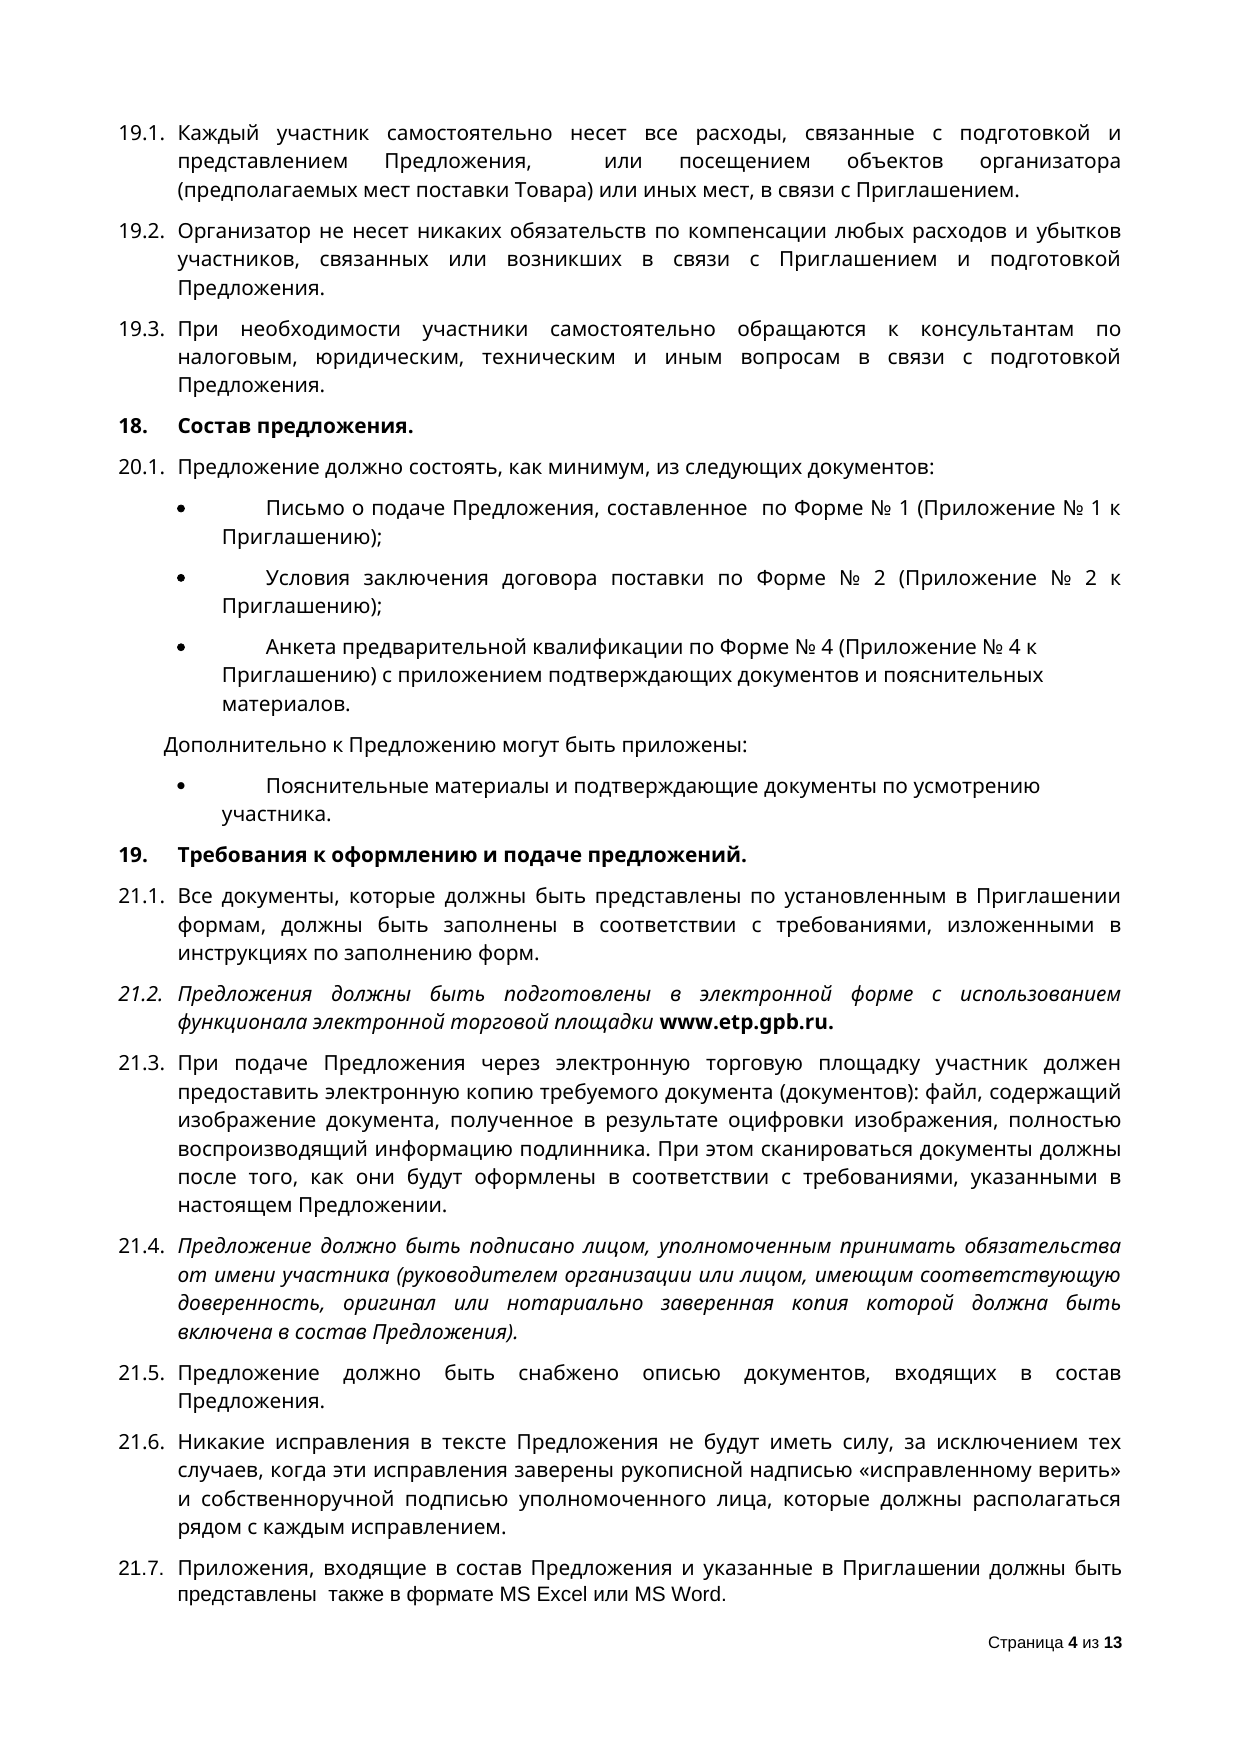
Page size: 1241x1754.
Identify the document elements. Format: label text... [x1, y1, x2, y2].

list Анкета предварительной квалификации по Форме № 4 (Приложение № 4 к Приглашению) с приложением подтверждающих документов и пояснительных материалов. [177, 632, 1122, 717]
list Требования к оформлению и подаче предложений. [118, 840, 1122, 869]
list Предложение должно состоять, как минимум, из следующих документов: [118, 452, 1122, 481]
list Все документы, которые должны быть представлены по установленным в Приглашении формам, должны быть заполнены в соответствии с требованиями, изложенными в инструкциях по заполнению форм. [118, 881, 1122, 967]
list Письмо о подаче Предложения, составленное по Форме № 1 (Приложение № 1 к Приглашению); [177, 493, 1122, 550]
list Никакие исправления в тексте Предложения не будут иметь силу, за исключением тех случаев, когда эти исправления заверены рукописной надписью «исправленному верить» и собственноручной подписью уполномоченного лица, которые должны располагаться рядом с каждым исправлением. [118, 1427, 1122, 1541]
text Дополнительно к Предложению могут быть приложены: [163, 730, 1122, 758]
list При подаче Предложения через электронную торговую площадку участник должен предоставить электронную копию требуемого документа (документов): файл, содержащий изображение документа, полученное в результате оцифровки изображения, полностью воспроизводящий информацию подлинника. При этом сканироваться документы должны после того, как они будут оформлены в соответствии с требованиями, указанными в настоящем Предложении. [118, 1048, 1122, 1219]
list Пояснительные материалы и подтверждающие документы по усмотрению участника. [177, 771, 1122, 828]
list Каждый участник самостоятельно несет все расходы, связанные с подготовкой и представлением Предложения, или посещением объектов организатора (предполагаемых мест поставки Товара) или иных мест, в связи с Приглашением. [118, 118, 1122, 203]
list Условия заключения договора поставки по Форме № 2 (Приложение № 2 к Приглашению); [177, 563, 1122, 620]
list Предложение должно быть подписано лицом, уполномоченным принимать обязательства от имени участника (руководителем организации или лицом, имеющим соответствующую доверенность, оригинал или нотариально заверенная копия которой должна быть включена в состав Предложения). [118, 1232, 1122, 1345]
list Предложение должно быть снабжено описью документов, входящих в состав Предложения. [118, 1358, 1122, 1415]
list При необходимости участники самостоятельно обращаются к консультантам по налоговым, юридическим, техническим и иным вопросам в связи с подготовкой Предложения. [118, 314, 1122, 399]
list Состав предложения. [118, 412, 1122, 440]
list Организатор не несет никаких обязательств по компенсации любых расходов и убытков участников, связанных или возникших в связи с Приглашением и подготовкой Предложения. [118, 216, 1122, 301]
list Предложения должны быть подготовлены в электронной форме с использованием функционала электронной торговой площадки www.etp.gpb.ru. [118, 979, 1122, 1036]
list Приложения, входящие в состав Предложения и указанные в Приглашении должны быть представлены также в формате MS Excel или MS Word. [118, 1553, 1122, 1606]
